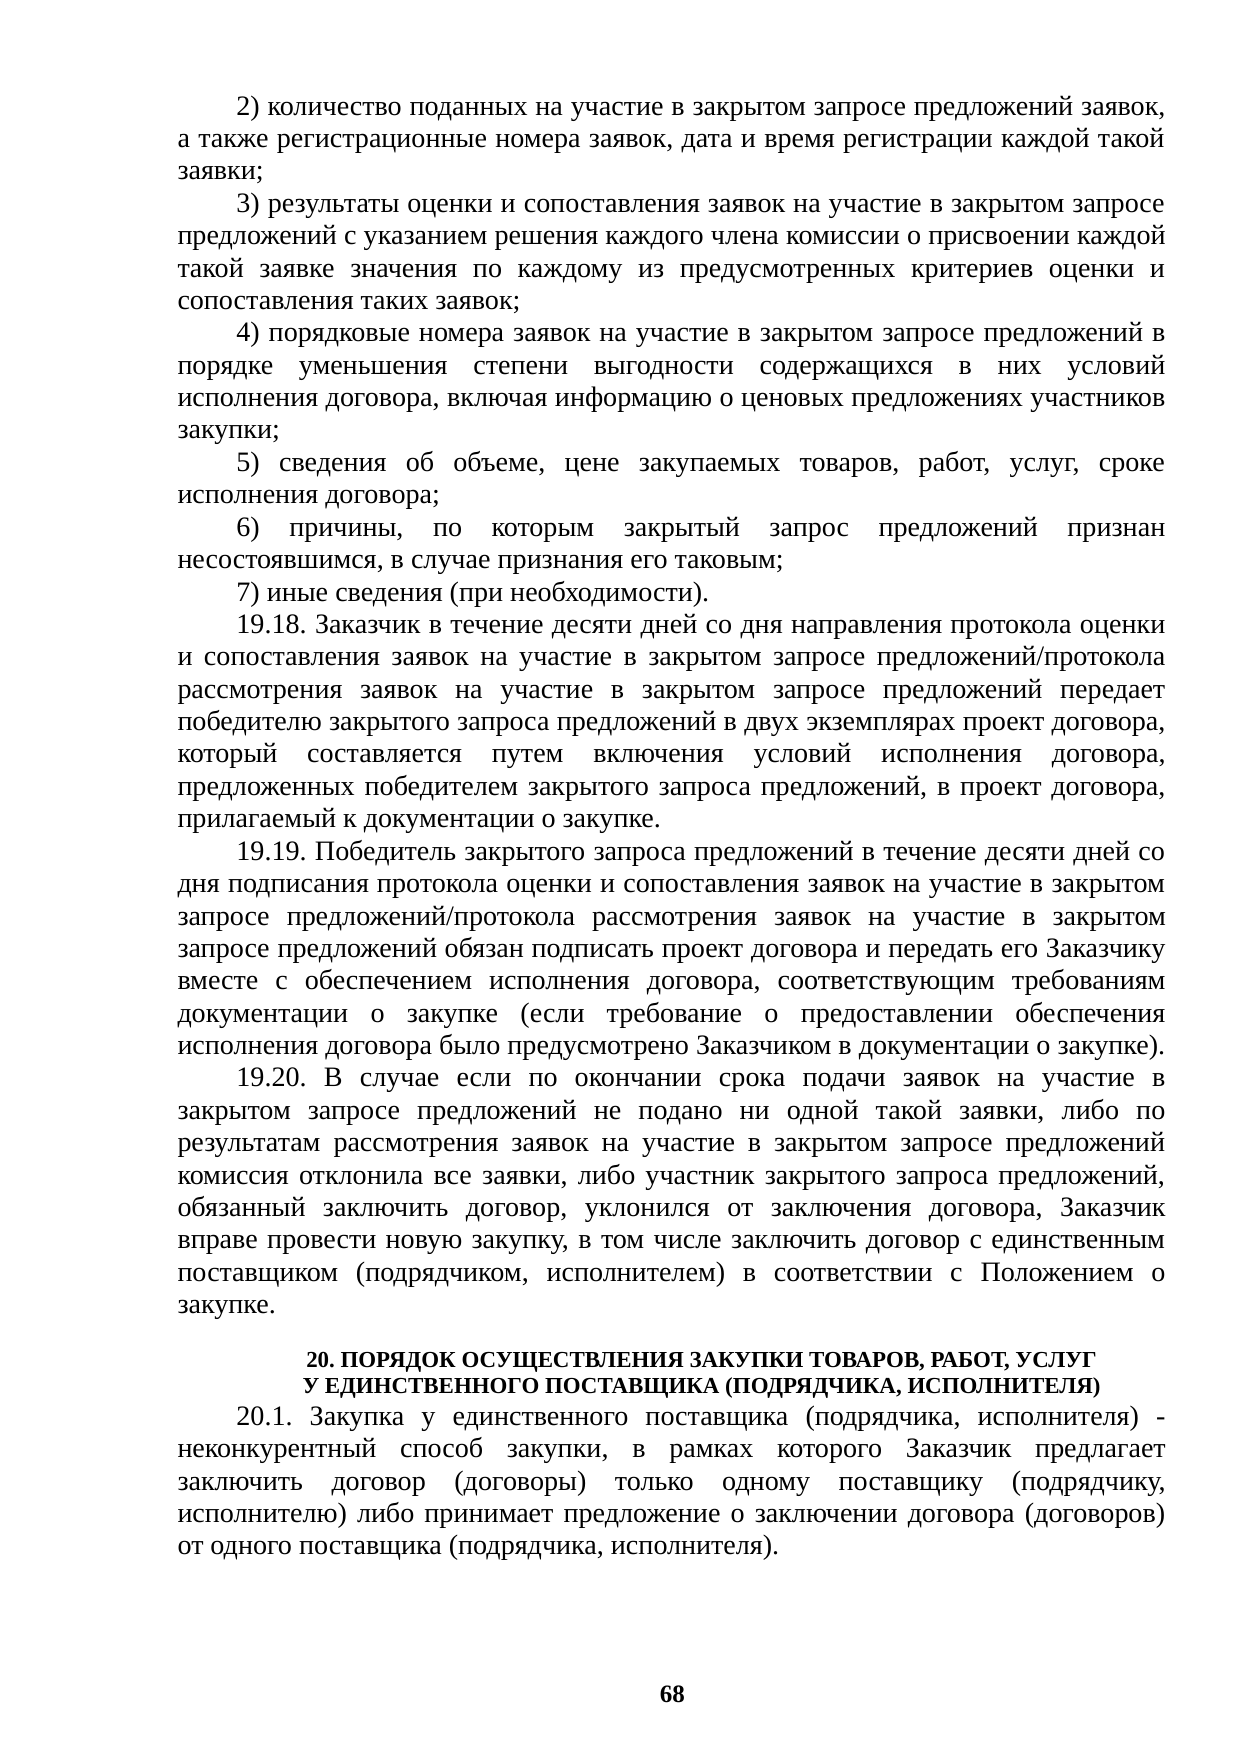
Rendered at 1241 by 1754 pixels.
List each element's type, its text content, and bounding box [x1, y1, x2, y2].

subtitle У ЕДИНСТВЕННОГО ПОСТАВЩИКА (ПОДРЯДЧИКА, ИСПОЛНИТЕЛЯ) [177, 1372, 1167, 1399]
text 6) причины, по которым закрытый запрос предложений признан несостоявшимся, в случае признания его таковым; [177, 510, 1167, 574]
text 19.19. Победитель закрытого запроса предложений в течение десяти дней со дня подписания протокола оценки и сопоставления заявок на участие в закрытом запросе предложений/протокола рассмотрения заявок на участие в закрытом запросе предложений обязан подписать проект договора и передать его Заказчику вместе с обеспечением исполнения договора, соответствующим требованиям документации о закупке (если требование о предоставлении обеспечения исполнения договора было предусмотрено Заказчиком в документации о закупке). [177, 834, 1167, 1061]
text 19.18. Заказчик в течение десяти дней со дня направления протокола оценки и сопоставления заявок на участие в закрытом запросе предложений/протокола рассмотрения заявок на участие в закрытом запросе предложений передает победителю закрытого запроса предложений в двух экземплярах проект договора, который составляется путем включения условий исполнения договора, предложенных победителем закрытого запроса предложений, в проект договора, прилагаемый к документации о закупке. [177, 607, 1167, 834]
text 4) порядковые номера заявок на участие в закрытом запросе предложений в порядке уменьшения степени выгодности содержащихся в них условий исполнения договора, включая информацию о ценовых предложениях участников закупки; [177, 315, 1167, 445]
text 19.20. В случае если по окончании срока подачи заявок на участие в закрытом запросе предложений не подано ни одной такой заявки, либо по результатам рассмотрения заявок на участие в закрытом запросе предложений комиссия отклонила все заявки, либо участник закрытого запроса предложений, обязанный заключить договор, уклонился от заключения договора, Заказчик вправе провести новую закупку, в том числе заключить договор с единственным поставщиком (подрядчиком, исполнителем) в соответствии с Положением о закупке. [177, 1061, 1167, 1320]
text 5) сведения об объеме, цене закупаемых товаров, работ, услуг, сроке исполнения договора; [177, 445, 1167, 510]
text 2) количество поданных на участие в закрытом запросе предложений заявок, а также регистрационные номера заявок, дата и время регистрации каждой такой заявки; [177, 89, 1167, 186]
subtitle 20. ПОРЯДОК ОСУЩЕСТВЛЕНИЯ ЗАКУПКИ ТОВАРОВ, РАБОТ, УСЛУГ [177, 1346, 1167, 1372]
text 3) результаты оценки и сопоставления заявок на участие в закрытом запросе предложений с указанием решения каждого члена комиссии о присвоении каждой такой заявке значения по каждому из предусмотренных критериев оценки и сопоставления таких заявок; [177, 186, 1167, 315]
text 20.1. Закупка у единственного поставщика (подрядчика, исполнителя) - неконкурентный способ закупки, в рамках которого Заказчик предлагает заключить договор (договоры) только одному поставщику (подрядчику, исполнителю) либо принимает предложение о заключении договора (договоров) от одного поставщика (подрядчика, исполнителя). [177, 1399, 1167, 1561]
text 7) иные сведения (при необходимости). [177, 574, 1167, 607]
